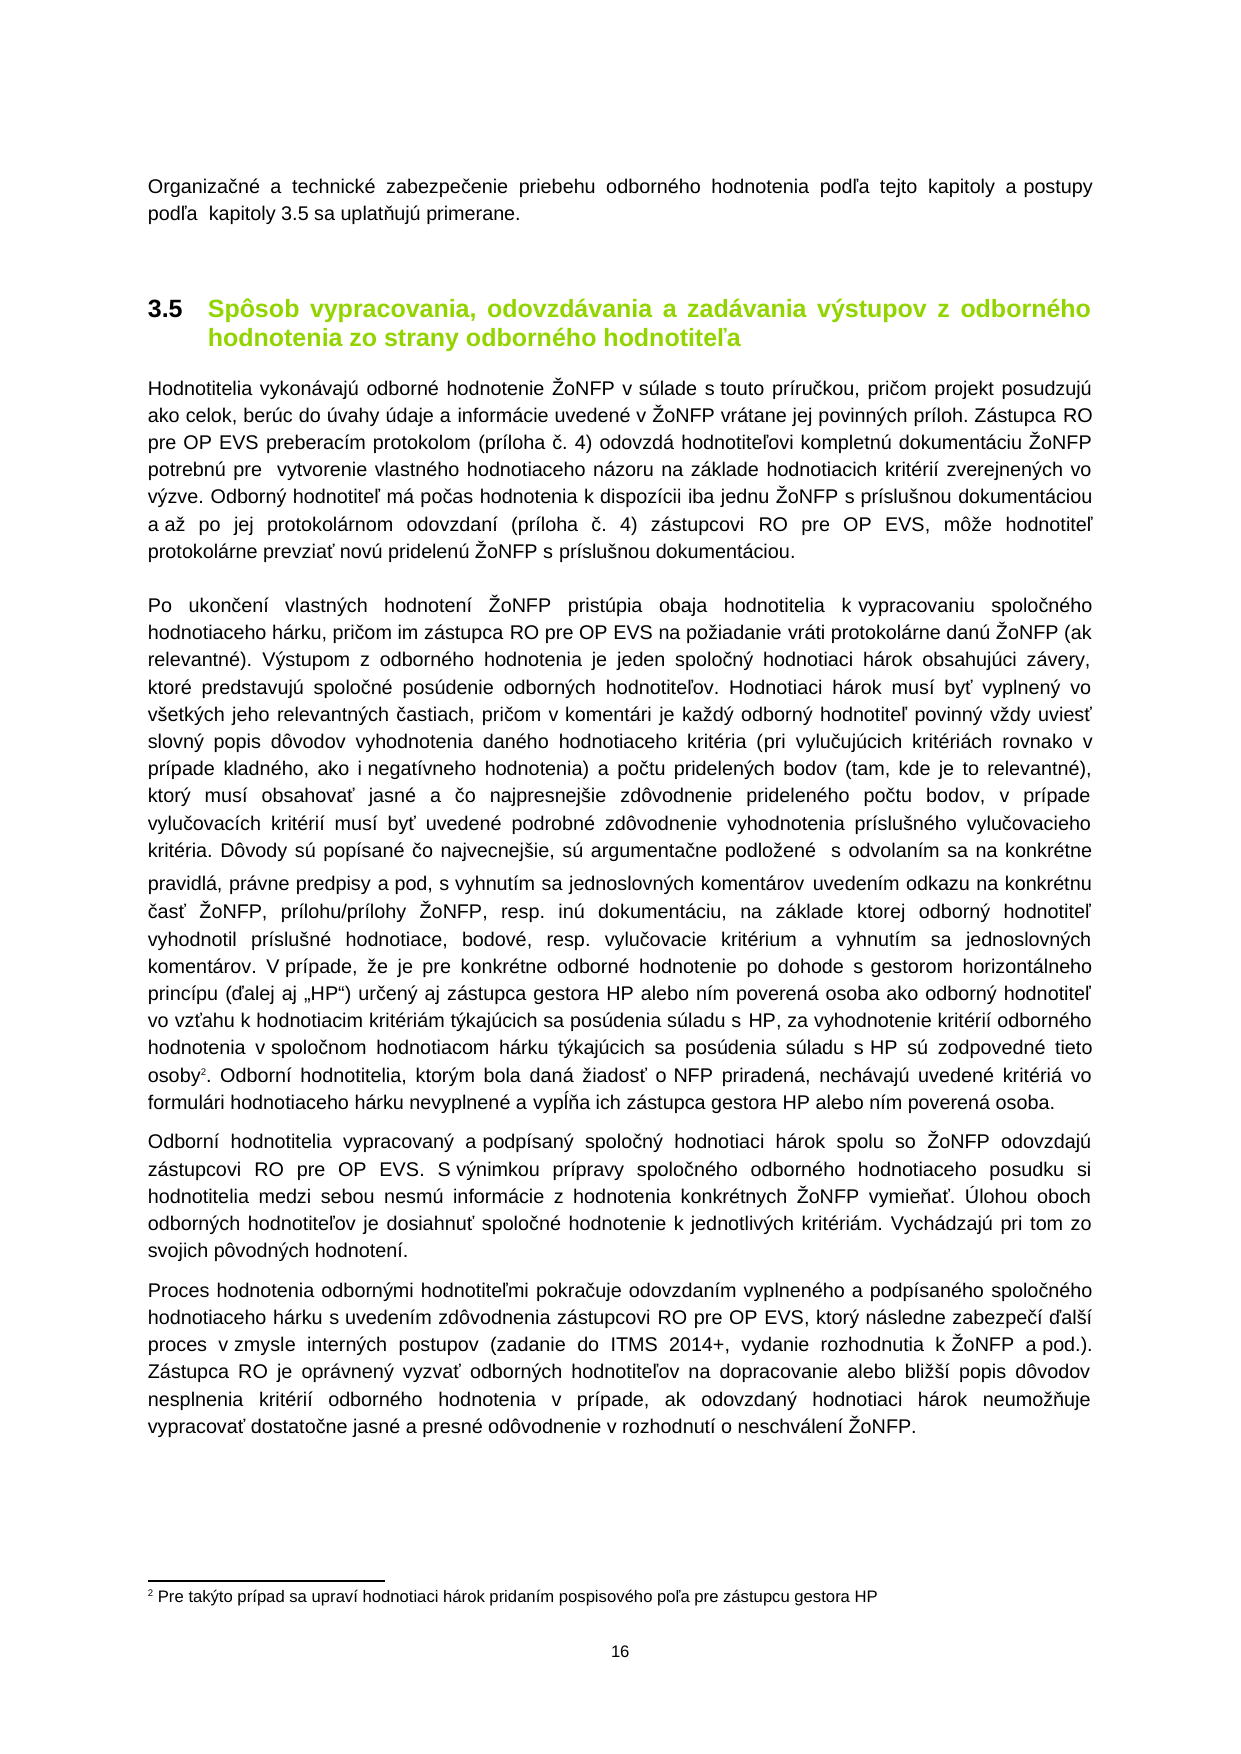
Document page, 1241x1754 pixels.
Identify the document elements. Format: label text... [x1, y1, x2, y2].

text Hodnotitelia vykonávajú odborné hodnotenie ŽoNFP v súlade s touto príručkou, pričom projekt posudzujú ako celok, berúc do úvahy údaje a informácie uvedené v ŽoNFP vrátane jej povinných príloh. Zástupca RO pre OP EVS preberacím protokolom (príloha č. 4) odovzdá hodnotiteľovi kompletnú dokumentáciu ŽoNFP potrebnú pre vytvorenie vlastného hodnotiaceho názoru na základe hodnotiacich kritérií zverejnených vo výzve. Odborný hodnotiteľ má počas hodnotenia k dispozícii iba jednu ŽoNFP s príslušnou dokumentáciou a až po jej protokolárnom odovzdaní (príloha č. 4) zástupcovi RO pre OP EVS, môže hodnotiteľ protokolárne prevziať novú pridelenú ŽoNFP s príslušnou dokumentáciou. [148, 376, 1092, 562]
text Odborní hodnotitelia vypracovaný a podpísaný spoločný hodnotiaci hárok spolu so ŽoNFP odovzdajú zástupcovi RO pre OP EVS. S výnimkou prípravy spoločného odborného hodnotiaceho posudku si hodnotitelia medzi sebou nesmú informácie z hodnotenia konkrétnych ŽoNFP vymieňať. Úlohou oboch odborných hodnotiteľov je dosiahnuť spoločné hodnotenie k jednotlivých kritériám. Vychádzajú pri tom zo svojich pôvodných hodnotení. [148, 1130, 1092, 1262]
text Po ukončení vlastných hodnotení ŽoNFP pristúpia obaja hodnotitelia k vypracovaniu spoločného hodnotiaceho hárku, pričom im zástupca RO pre OP EVS na požiadanie vráti protokolárne danú ŽoNFP (ak relevantné). Výstupom z odborného hodnotenia je jeden spoločný hodnotiaci hárok obsahujúci závery, ktoré predstavujú spoločné posúdenie odborných hodnotiteľov. Hodnotiaci hárok musí byť vyplnený vo všetkých jeho relevantných častiach, pričom v komentári je každý odborný hodnotiteľ povinný vždy uviesť slovný popis dôvodov vyhodnotenia daného hodnotiaceho kritéria (pri vylučujúcich kritériách rovnako v prípade kladného, ako i negatívneho hodnotenia) a počtu pridelených bodov (tam, kde je to relevantné), ktorý musí obsahovať jasné a čo najpresnejšie zdôvodnenie prideleného počtu bodov, v prípade vylučovacích kritérií musí byť uvedené podrobné zdôvodnenie vyhodnotenia príslušného vylučovacieho kritéria. Dôvody sú popísané čo najvecnejšie, sú argumentačne podložené s odvolaním sa na konkrétne pravidlá, právne predpisy a pod, s vyhnutím sa jednoslovných komentárov uvedením odkazu na konkrétnu časť ŽoNFP, prílohu/prílohy ŽoNFP, resp. inú dokumentáciu, na základe ktorej odborný hodnotiteľ vyhodnotil príslušné hodnotiace, bodové, resp. vylučovacie kritérium a vyhnutím sa jednoslovných komentárov. V prípade, že je pre konkrétne odborné hodnotenie po dohode s gestorom horizontálneho princípu (ďalej aj „HP“) určený aj zástupca gestora HP alebo ním poverená osoba ako odborný hodnotiteľ vo vzťahu k hodnotiacim kritériám týkajúcich sa posúdenia súladu s HP, za vyhodnotenie kritérií odborného hodnotenia v spoločnom hodnotiacom hárku týkajúcich sa posúdenia súladu s HP sú zodpovedné tieto osoby. Odborní hodnotitelia, ktorým bola daná žiadosť o NFP priradená, nechávajú uvedené kritériá vo formulári hodnotiaceho hárku nevyplnené a vypĺňa ich zástupca gestora HP alebo ním poverená osoba. [148, 594, 1092, 1113]
text Organizačné a technické zabezpečenie priebehu odborného hodnotenia podľa tejto kapitoly a postupy podľa kapitoly 3.5 sa uplatňujú primerane. [148, 175, 1092, 225]
text Proces hodnotenia odbornými hodnotiteľmi pokračuje odovzdaním vyplneného a podpísaného spoločného hodnotiaceho hárku s uvedením zdôvodnenia zástupcovi RO pre OP EVS, ktorý následne zabezpečí ďalší proces v zmysle interných postupov (zadanie do ITMS 2014+, vydanie rozhodnutia k ŽoNFP a pod.). Zástupca RO je oprávnený vyzvať odborných hodnotiteľov na dopracovanie alebo bližší popis dôvodov nesplnenia kritérií odborného hodnotenia v prípade, ak odovzdaný hodnotiaci hárok neumožňuje vypracovať dostatočne jasné a presné odôvodnenie v rozhodnutí o neschválení ŽoNFP. [148, 1279, 1092, 1437]
subtitle Spôsob vypracovania, odovzdávania a zadávania výstupov z odborného hodnotenia zo strany odborného hodnotiteľa [148, 294, 1092, 351]
